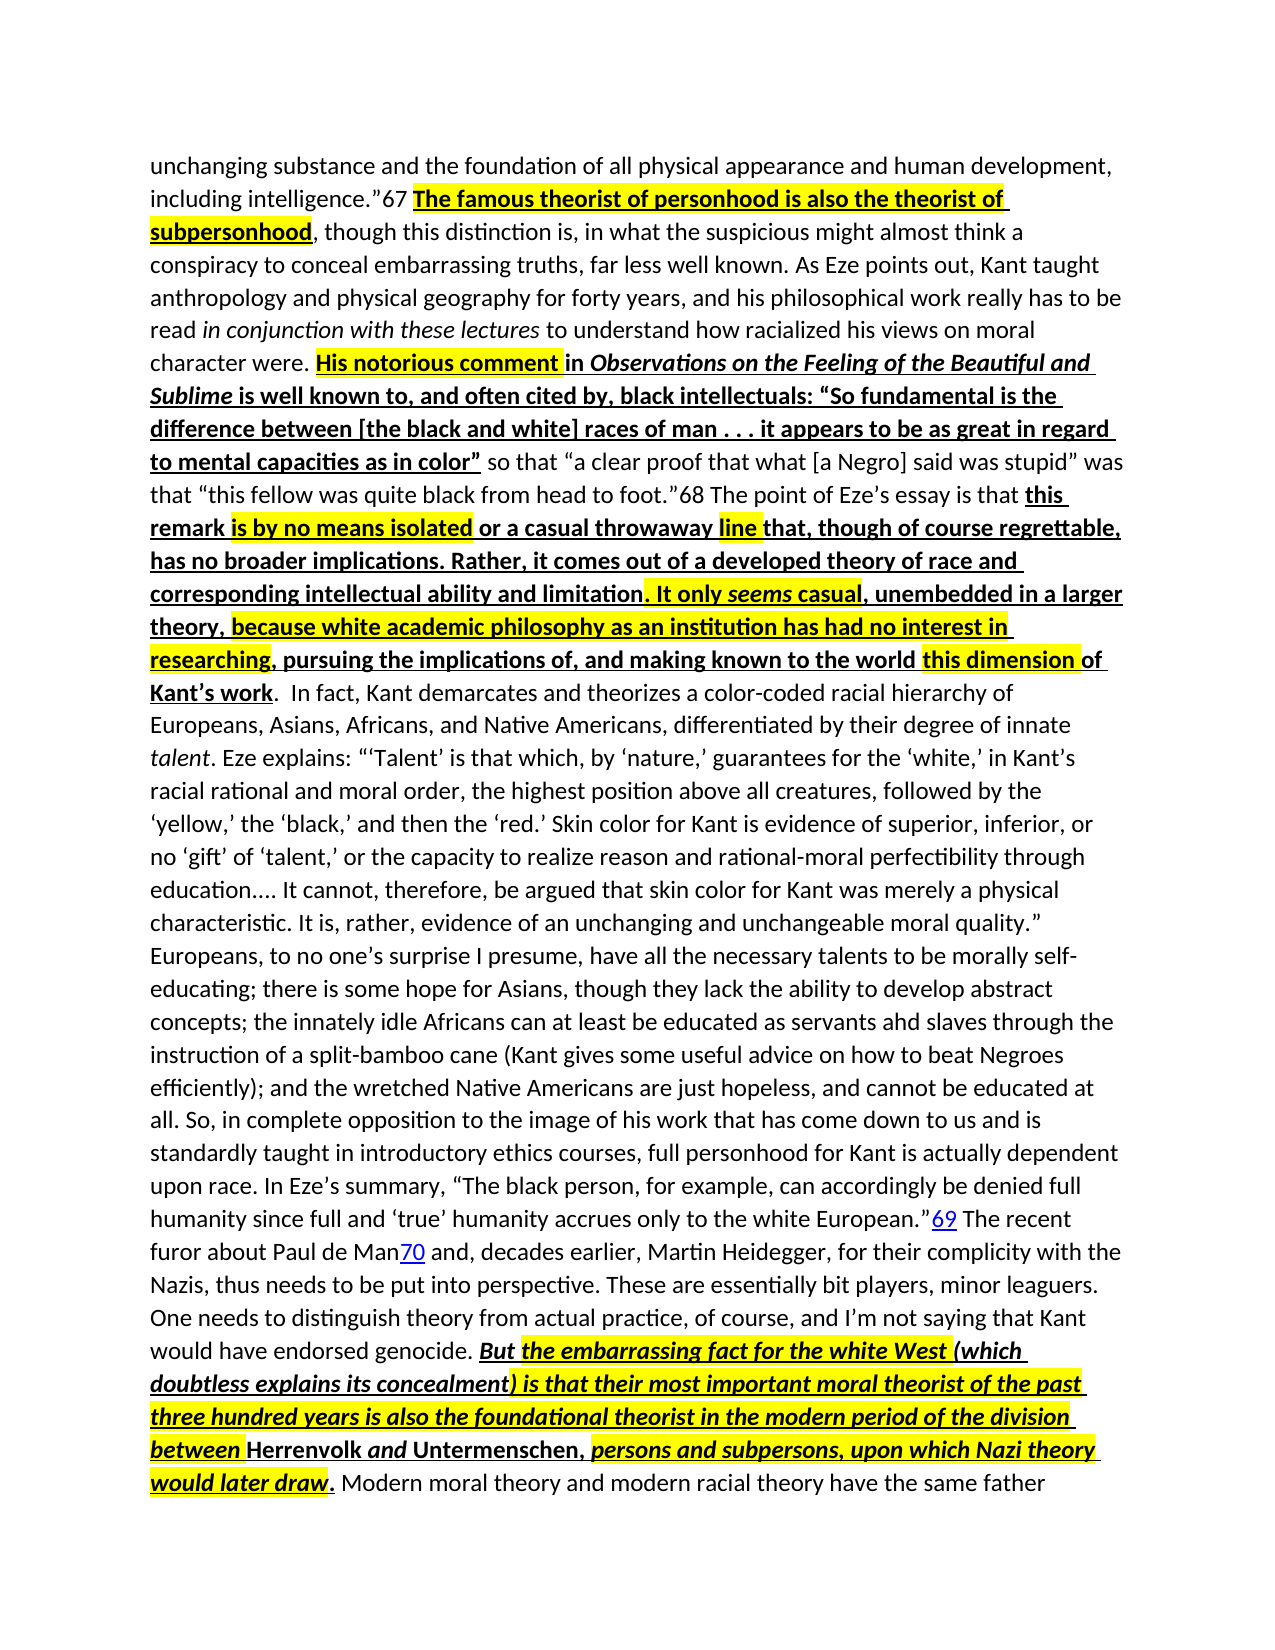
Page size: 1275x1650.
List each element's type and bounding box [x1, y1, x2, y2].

text [150, 150, 1125, 1497]
